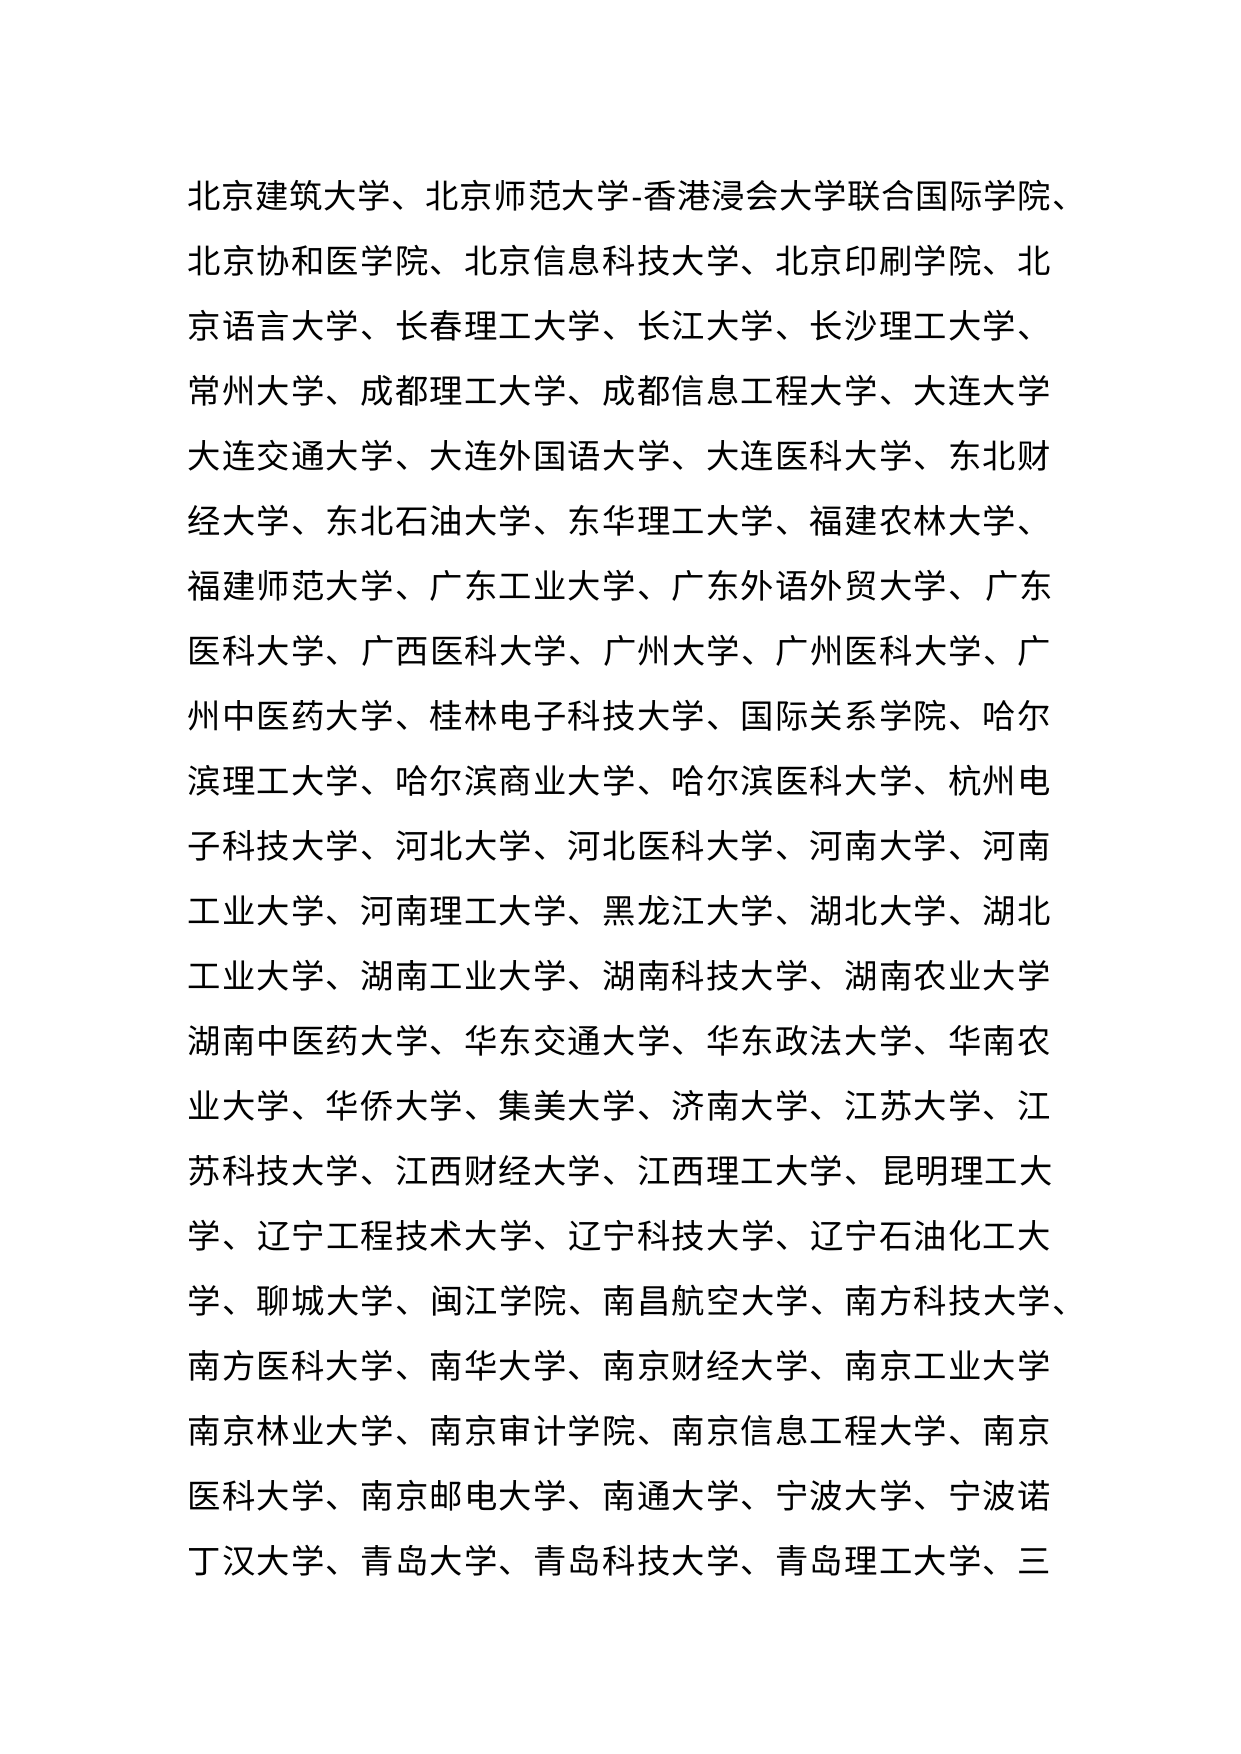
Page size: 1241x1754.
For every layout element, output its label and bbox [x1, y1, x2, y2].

text [187, 162, 1053, 1592]
